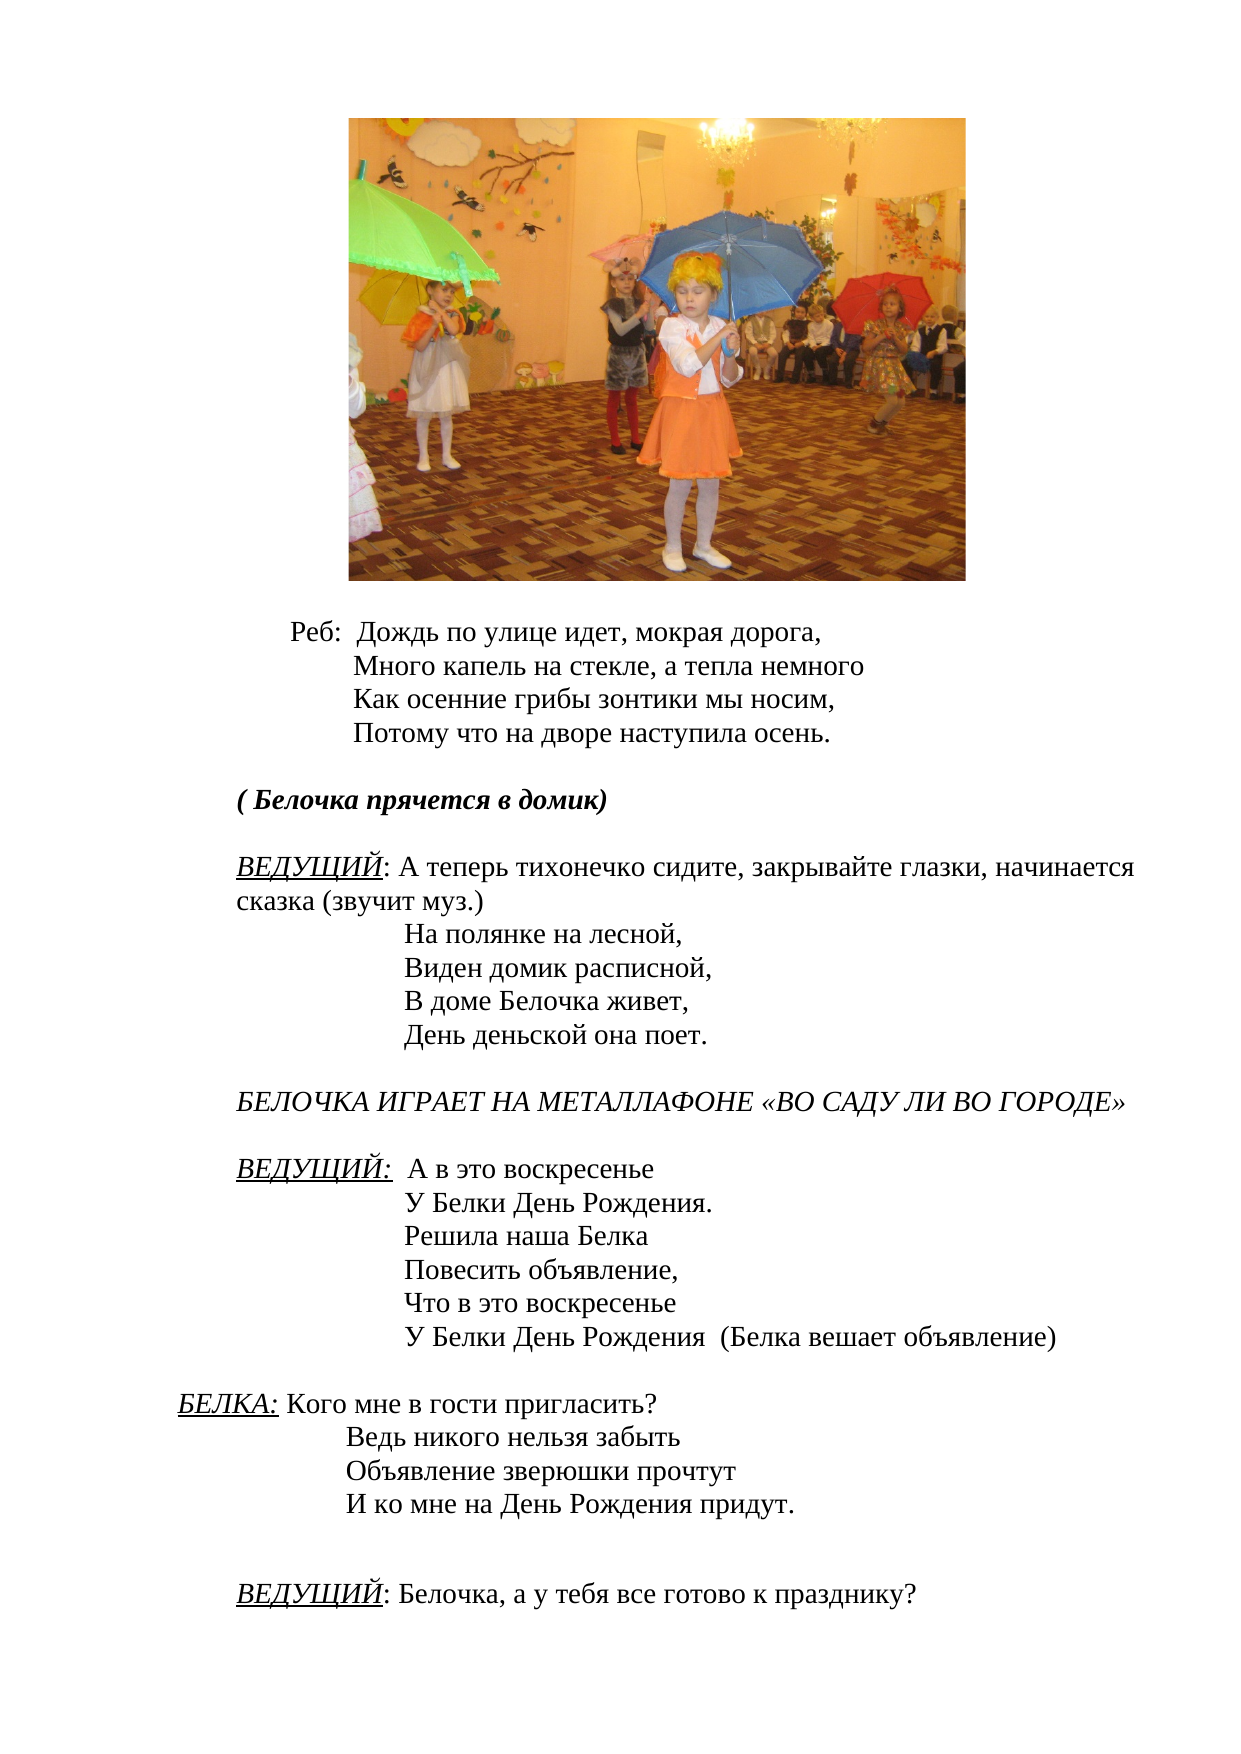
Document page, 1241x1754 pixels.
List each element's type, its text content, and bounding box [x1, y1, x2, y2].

text Решила наша Белка Повесить объявление, [236, 1218, 1152, 1285]
text БЕЛКА: Кого мне в гости пригласить? [177, 1386, 1152, 1419]
text ВЕДУЩИЙ: Белочка, а у тебя все готово к празднику? [236, 1576, 1152, 1610]
text Ведь никого нельзя забыть [236, 1419, 1152, 1453]
text ( Белочка прячется в домик) [236, 782, 1152, 816]
text И ко мне на День Рождения придут. [236, 1487, 1152, 1520]
text Что в это воскресенье [236, 1285, 1152, 1319]
text ВЕДУЩИЙ: А в это воскресенье [236, 1151, 1152, 1185]
text ВЕДУЩИЙ: А теперь тихонечко сидите, закрывайте глазки, начинается сказка (звучит муз.) [236, 849, 1152, 916]
text Много капель на стекле, а тепла немного Как осенние грибы зонтики мы носим, Потому что на дворе наступила осень. [236, 648, 1152, 749]
text БЕЛОЧКА ИГРАЕТ НА МЕТАЛЛАФОНЕ «ВО САДУ ЛИ ВО ГОРОДЕ» [236, 1084, 1152, 1118]
text Виден домик расписной, [236, 950, 1152, 983]
text На полянке на лесной, [236, 916, 1152, 950]
text Объявление зверюшки прочтут [236, 1453, 1152, 1487]
text У Белки День Рождения (Белка вешает объявление) [236, 1319, 1152, 1352]
text В доме Белочка живет, [236, 983, 1152, 1017]
picture [348, 118, 966, 581]
text У Белки День Рождения. [236, 1185, 1152, 1218]
text День деньской она поет. [236, 1017, 1152, 1051]
text Реб: Дождь по улице идет, мокрая дорога, [233, 614, 1152, 648]
